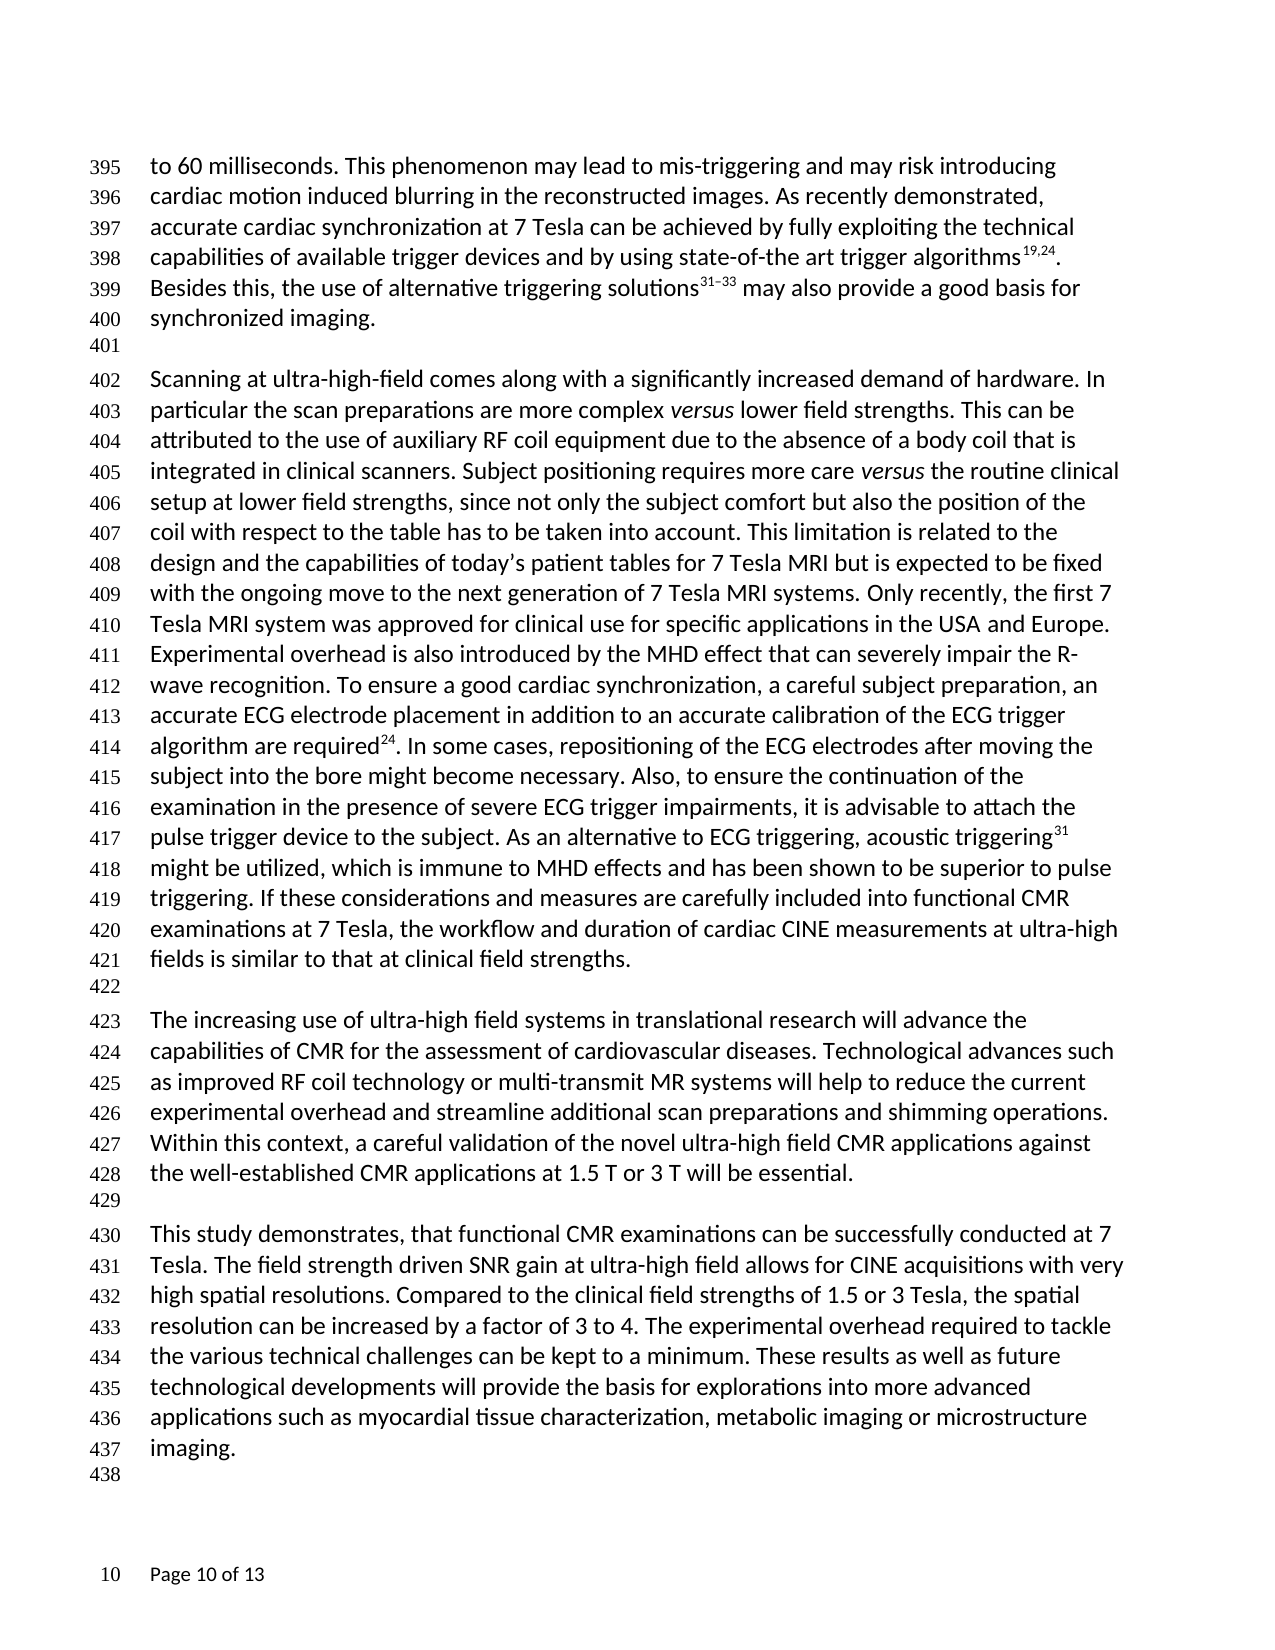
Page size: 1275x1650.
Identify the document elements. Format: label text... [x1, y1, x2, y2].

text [150, 150, 1125, 333]
text This study demonstrates, that functional CMR examinations can be successfully conducted at 7 Tesla. The field strength driven SNR gain at ultra-high field allows for CINE acquisitions with very high spatial resolutions. Compared to the clinical field strengths of 1.5 or 3 Tesla, the spatial resolution can be increased by a factor of 3 to 4. The experimental overhead required to tackle the various technical challenges can be kept to a minimum. These results as well as future technological developments will provide the basis for explorations into more advanced applications such as myocardial tissue characterization, metabolic imaging or microstructure imaging. [150, 1218, 1125, 1462]
text The increasing use of ultra-high field systems in translational research will advance the capabilities of CMR for the assessment of cardiovascular diseases. Technological advances such as improved RF coil technology or multi-transmit MR systems will help to reduce the current experimental overhead and streamline additional scan preparations and shimming operations. Within this context, a careful validation of the novel ultra-high field CMR applications against the well-established CMR applications at 1.5 T or 3 T will be essential. [150, 1004, 1125, 1188]
text Scanning at ultra-high-field comes along with a significantly increased demand of hardware. In particular the scan preparations are more complex versus lower field strengths. This can be attributed to the use of auxiliary RF coil equipment due to the absence of a body coil that is integrated in clinical scanners. Subject positioning requires more care versus the routine clinical setup at lower field strengths, since not only the subject comfort but also the position of the coil with respect to the table has to be taken into account. This limitation is related to the design and the capabilities of today’s patient tables for 7 Tesla MRI but is expected to be fixed with the ongoing move to the next generation of 7 Tesla MRI systems. Only recently, the first 7 Tesla MRI system was approved for clinical use for specific applications in the USA and Europe. Experimental overhead is also introduced by the MHD effect that can severely impair the R-wave recognition. To ensure a good cardiac synchronization, a careful subject preparation, an accurate ECG electrode placement in addition to an accurate calibration of the ECG trigger algorithm are required24. In some cases, repositioning of the ECG electrodes after moving the subject into the bore might become necessary. Also, to ensure the continuation of the examination in the presence of severe ECG trigger impairments, it is advisable to attach the pulse trigger device to the subject. As an alternative to ECG triggering, acoustic triggering31 might be utilized, which is immune to MHD effects and has been shown to be superior to pulse triggering. If these considerations and measures are carefully included into functional CMR examinations at 7 Tesla, the workflow and duration of cardiac CINE measurements at ultra-high fields is similar to that at clinical field strengths. [150, 364, 1125, 974]
